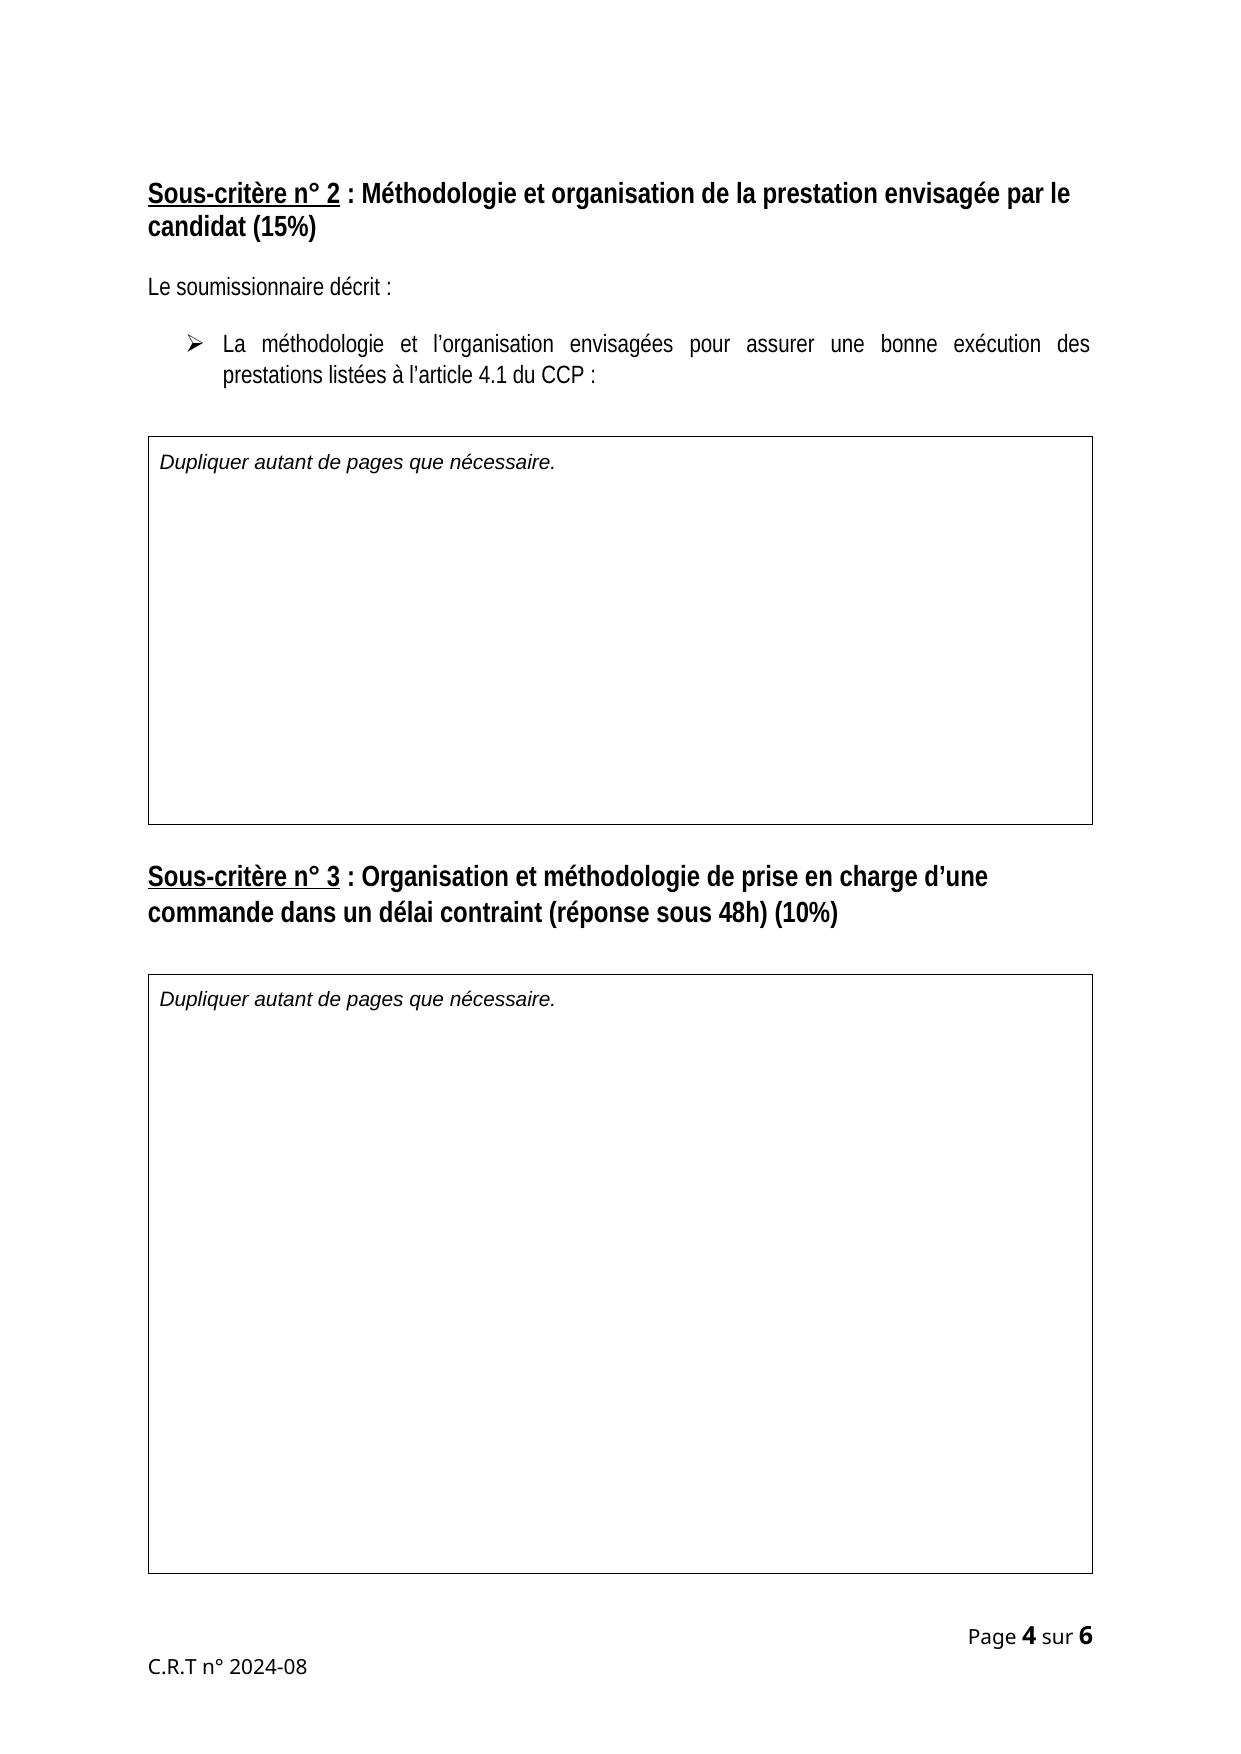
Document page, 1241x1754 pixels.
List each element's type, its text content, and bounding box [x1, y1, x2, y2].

text Sous-critère n° 2 : Méthodologie et organisation de la prestation envisagée par le candidat (15%) [148, 176, 1093, 243]
text Le soumissionnaire décrit : [148, 272, 1093, 300]
list La méthodologie et l’organisation envisagées pour assurer une bonne exécution des prestations listées à l’article 4.1 du CCP : [185, 329, 1093, 389]
table_header Dupliquer autant de pages que nécessaire. [149, 975, 1092, 1573]
table_header Dupliquer autant de pages que nécessaire. [149, 437, 1092, 824]
text Sous-critère n° 3 : Organisation et méthodologie de prise en charge d’une commande dans un délai contraint (réponse sous 48h) (10%) [148, 859, 1093, 928]
